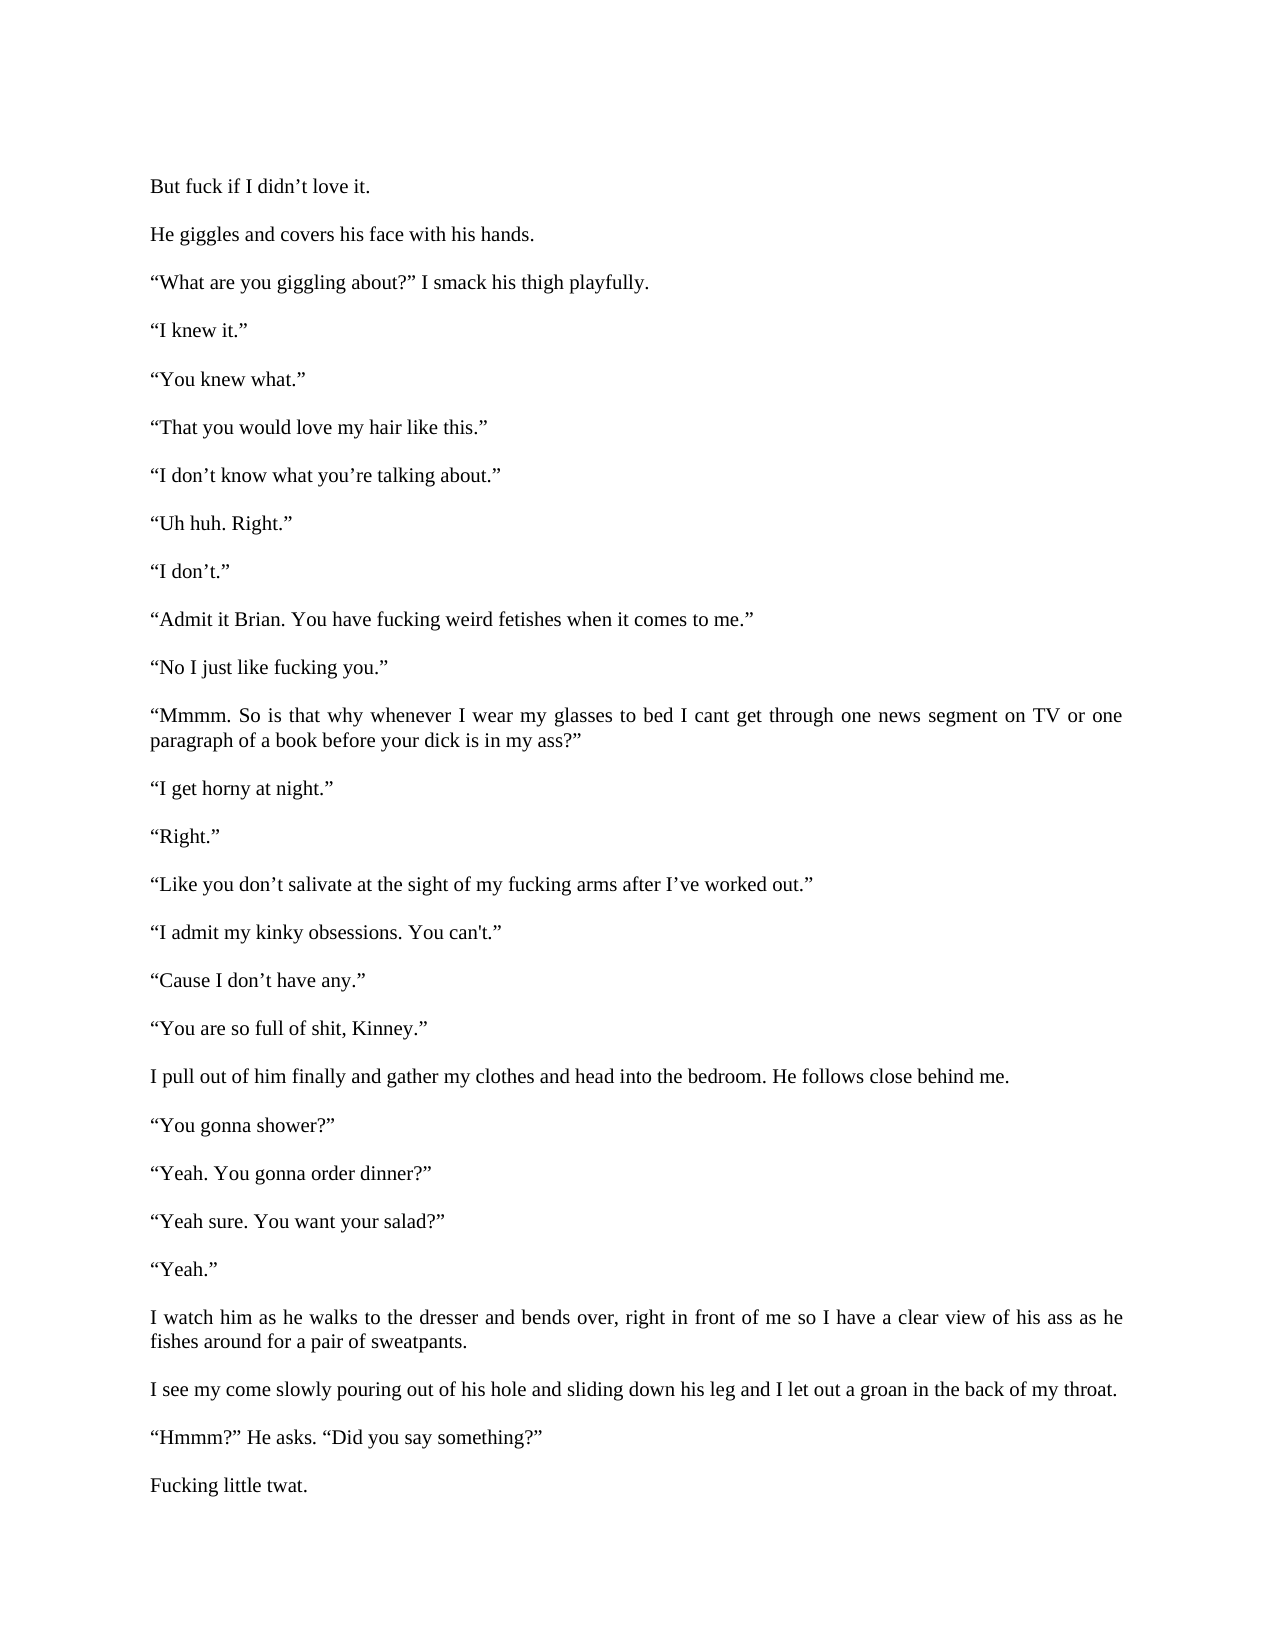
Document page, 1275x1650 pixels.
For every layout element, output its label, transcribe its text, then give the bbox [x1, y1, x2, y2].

text But fuck if I didn’t love it. [150, 174, 1125, 198]
text “Mmmm. So is that why whenever I wear my glasses to bed I cant get through one news segment on TV or one paragraph of a book before your dick is in my ass?” [150, 703, 1125, 752]
text “You knew what.” [150, 367, 1125, 391]
text “Yeah. You gonna order dinner?” [150, 1161, 1125, 1185]
text “Yeah sure. You want your salad?” [150, 1209, 1125, 1233]
text “I knew it.” [150, 318, 1125, 342]
text I watch him as he walks to the dresser and bends over, right in front of me so I have a clear view of his ass as he fishes around for a pair of sweatpants. [150, 1305, 1125, 1353]
text I pull out of him finally and gather my clothes and head into the bedroom. He follows close behind me. [150, 1064, 1125, 1088]
text “I don’t.” [150, 559, 1125, 583]
text “I get horny at night.” [150, 776, 1125, 800]
text “I admit my kinky obsessions. You can't.” [150, 920, 1125, 944]
text “That you would love my hair like this.” [150, 415, 1125, 439]
text “Admit it Brian. You have fucking weird fetishes when it comes to me.” [150, 607, 1125, 631]
text “Right.” [150, 824, 1125, 848]
text “You gonna shower?” [150, 1112, 1125, 1137]
text “Like you don’t salivate at the sight of my fucking arms after I’ve worked out.” [150, 872, 1125, 896]
text “Hmmm?” He asks. “Did you say something?” [150, 1425, 1125, 1449]
text Fucking little twat. [150, 1473, 1125, 1497]
text “Cause I don’t have any.” [150, 968, 1125, 992]
text “What are you giggling about?” I smack his thigh playfully. [150, 270, 1125, 294]
text He giggles and covers his face with his hands. [150, 222, 1125, 246]
text “I don’t know what you’re talking about.” [150, 463, 1125, 487]
text “Yeah.” [150, 1257, 1125, 1281]
text I see my come slowly pouring out of his hole and sliding down his leg and I let out a groan in the back of my throat. [150, 1377, 1125, 1401]
text “You are so full of shit, Kinney.” [150, 1016, 1125, 1040]
text “No I just like fucking you.” [150, 655, 1125, 679]
text “Uh huh. Right.” [150, 511, 1125, 535]
